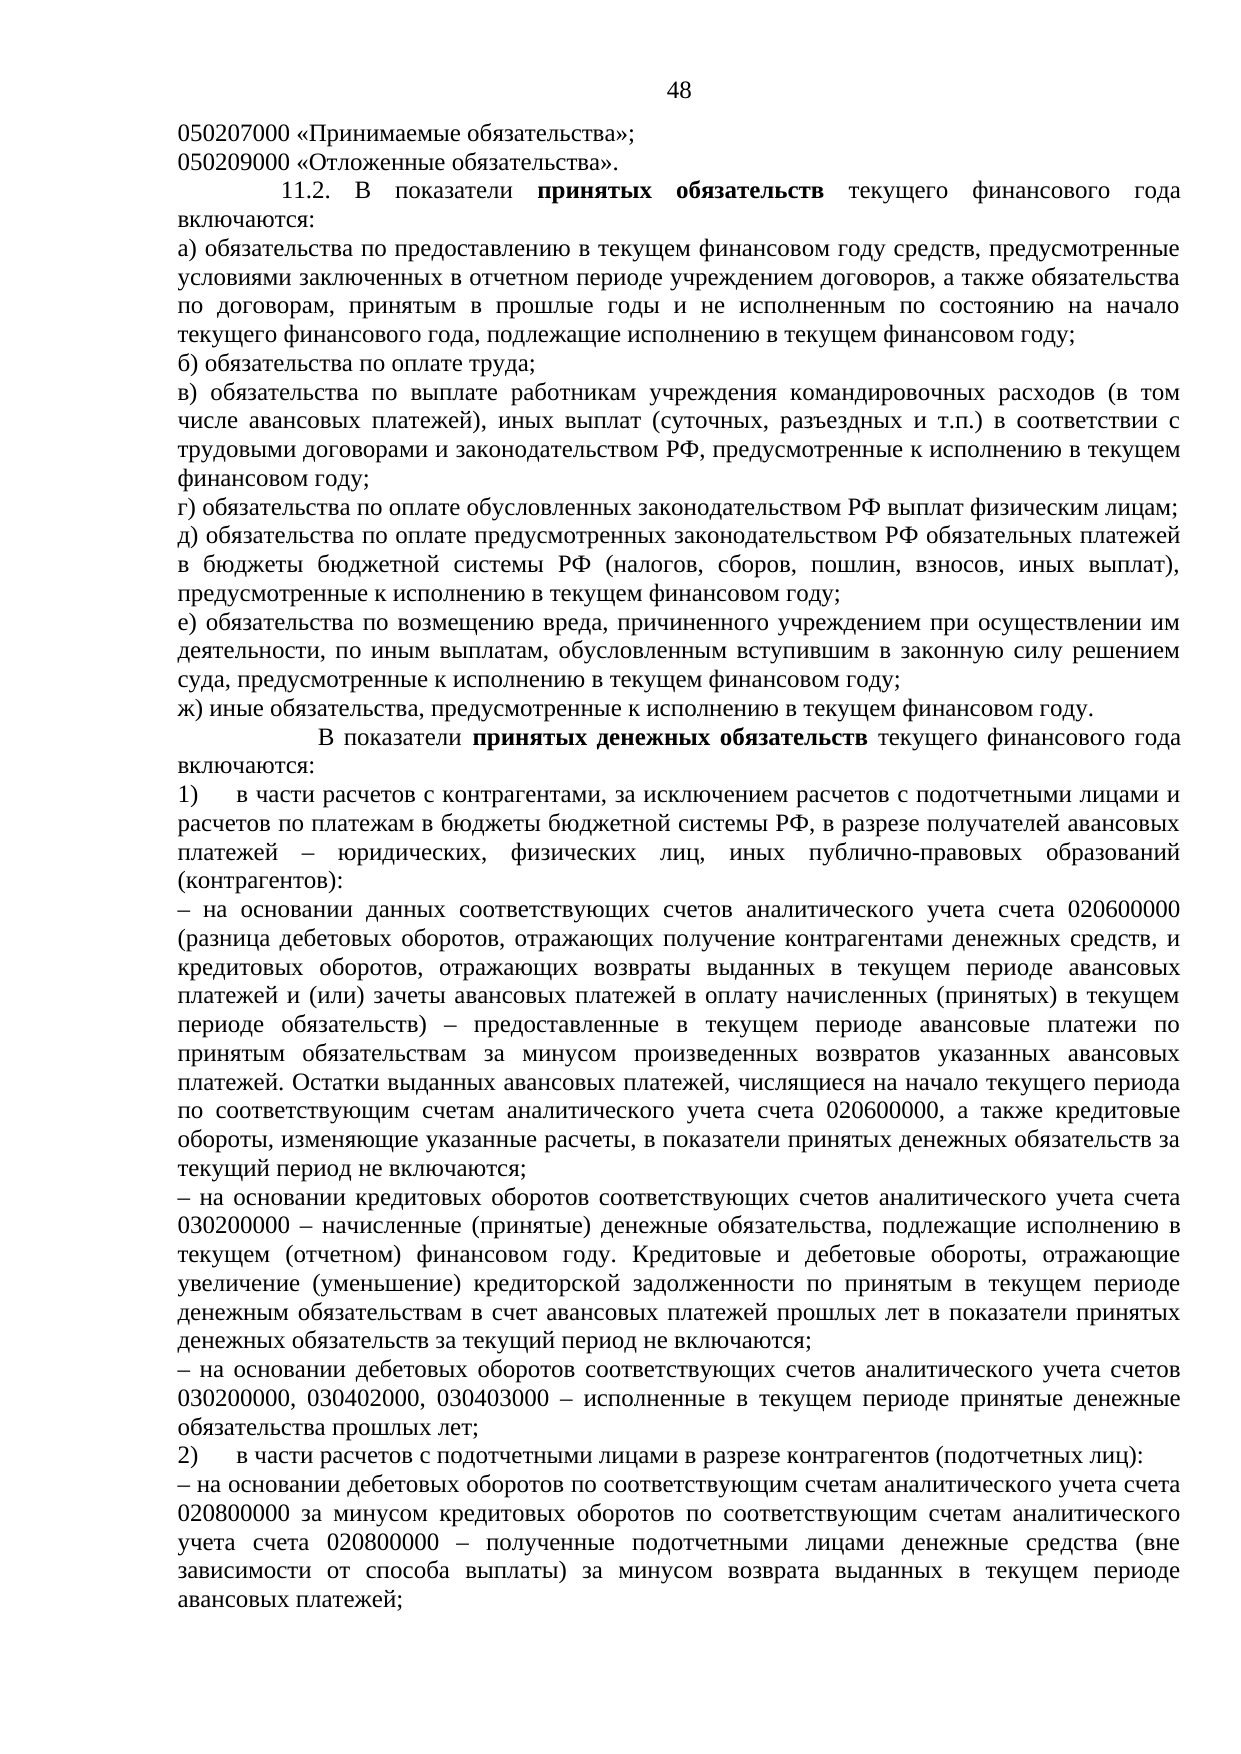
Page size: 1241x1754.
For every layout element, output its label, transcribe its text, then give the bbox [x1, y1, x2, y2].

text В показатели принятых денежных обязательств текущего финансового года включаются: [177, 722, 1181, 779]
text а) обязательства по предоставлению в текущем финансовом году средств, предусмотренные условиями заключенных в отчетном периоде учреждением договоров, а также обязательства по договорам, принятым в прошлые годы и не исполненным по состоянию на начало текущего финансового года, подлежащие исполнению в текущем финансовом году; [177, 233, 1181, 348]
list 050207000 «Принимаемые обязательства»; [177, 118, 1181, 147]
text – на основании данных соответствующих счетов аналитического учета счета 020600000 (разница дебетовых оборотов, отражающих получение контрагентами денежных средств, и кредитовых оборотов, отражающих возвраты выданных в текущем периоде авансовых платежей и (или) зачеты авансовых платежей в оплату начисленных (принятых) в текущем периоде обязательств) – предоставленные в текущем периоде авансовые платежи по принятым обязательствам за минусом произведенных возвратов указанных авансовых платежей. Остатки выданных авансовых платежей, числящиеся на начало текущего периода по соответствующим счетам аналитического учета счета 020600000, а также кредитовые обороты, изменяющие указанные расчеты, в показатели принятых денежных обязательств за текущий период не включаются; [177, 894, 1181, 1182]
text – на основании дебетовых оборотов по соответствующим счетам аналитического учета счета 020800000 за минусом кредитовых оборотов по соответствующим счетам аналитического учета счета 020800000 – полученные подотчетными лицами денежные средства (вне зависимости от способа выплаты) за минусом возврата выданных в текущем периоде авансовых платежей; [177, 1469, 1181, 1613]
text г) обязательства по оплате обусловленных законодательством РФ выплат физическим лицам; [177, 492, 1181, 521]
text в) обязательства по выплате работникам учреждения командировочных расходов (в том числе авансовых платежей), иных выплат (суточных, разъездных и т.п.) в соответствии с трудовыми договорами и законодательством РФ, предусмотренные к исполнению в текущем финансовом году; [177, 377, 1181, 492]
text ж) иные обязательства, предусмотренные к исполнению в текущем финансовом году. [177, 693, 1181, 722]
text д) обязательства по оплате предусмотренных законодательством РФ обязательных платежей в бюджеты бюджетной системы РФ (налогов, сборов, пошлин, взносов, иных выплат), предусмотренные к исполнению в текущем финансовом году; [177, 521, 1181, 607]
list 1) в части расчетов с контрагентами, за исключением расчетов с подотчетными лицами и расчетов по платежам в бюджеты бюджетной системы РФ, в разрезе получателей авансовых платежей – юридических, физических лиц, иных публично-правовых образований (контрагентов): [177, 779, 1181, 894]
text – на основании дебетовых оборотов соответствующих счетов аналитического учета счетов 030200000, 030402000, 030403000 – исполненные в текущем периоде принятые денежные обязательства прошлых лет; [177, 1354, 1181, 1441]
text е) обязательства по возмещению вреда, причиненного учреждением при осуществлении им деятельности, по иным выплатам, обусловленным вступившим в законную силу решением суда, предусмотренные к исполнению в текущем финансовом году; [177, 607, 1181, 693]
list 11.2. В показатели принятых обязательств текущего финансового года включаются: [177, 176, 1181, 233]
list 2) в части расчетов с подотчетными лицами в разрезе контрагентов (подотчетных лиц): [177, 1441, 1181, 1469]
list 050209000 «Отложенные обязательства». [177, 147, 1181, 176]
text б) обязательства по оплате труда; [177, 348, 1181, 377]
text – на основании кредитовых оборотов соответствующих счетов аналитического учета счета 030200000 – начисленные (принятые) денежные обязательства, подлежащие исполнению в текущем (отчетном) финансовом году. Кредитовые и дебетовые обороты, отражающие увеличение (уменьшение) кредиторской задолженности по принятым в текущем периоде денежным обязательствам в счет авансовых платежей прошлых лет в показатели принятых денежных обязательств за текущий период не включаются; [177, 1182, 1181, 1354]
